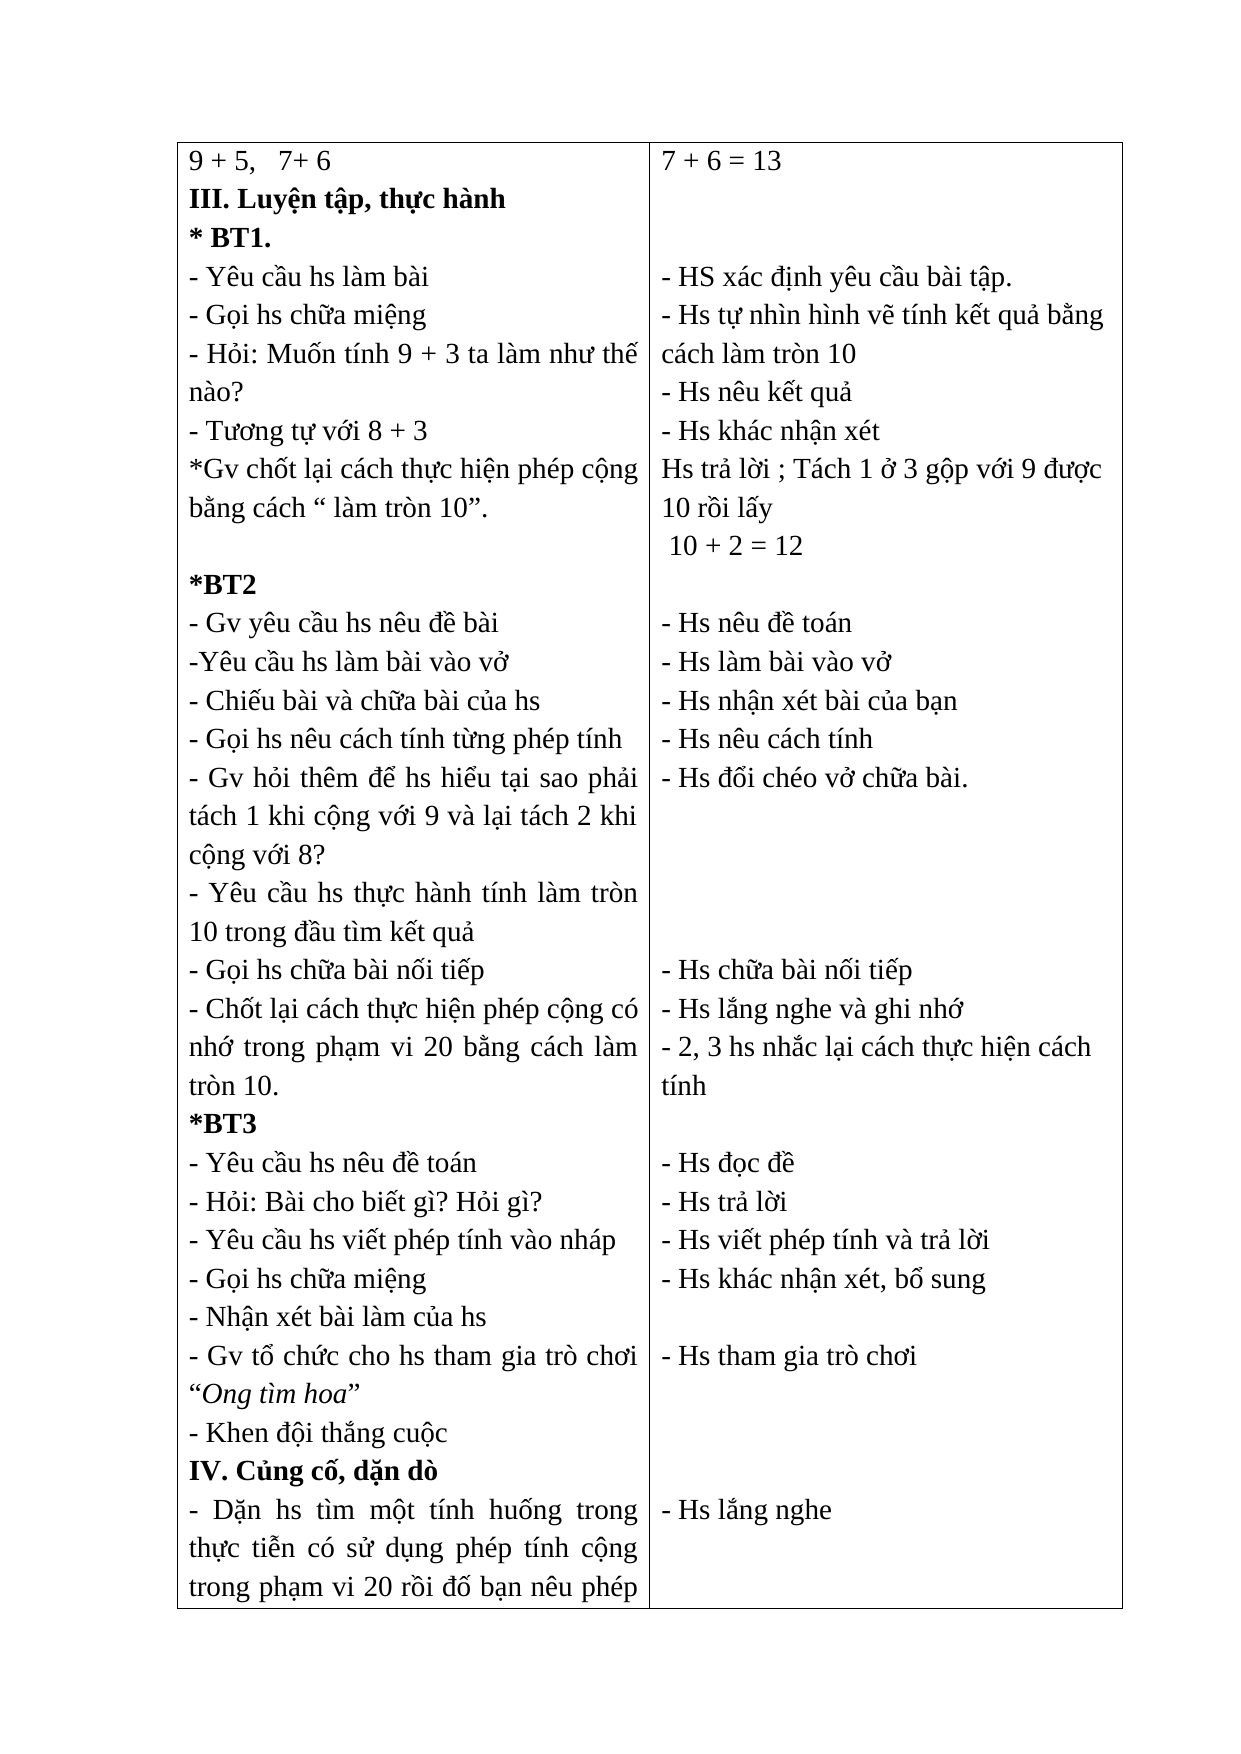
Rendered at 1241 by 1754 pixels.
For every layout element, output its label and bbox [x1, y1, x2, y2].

table_cell [178, 143, 649, 1608]
table_cell [650, 143, 1122, 1608]
